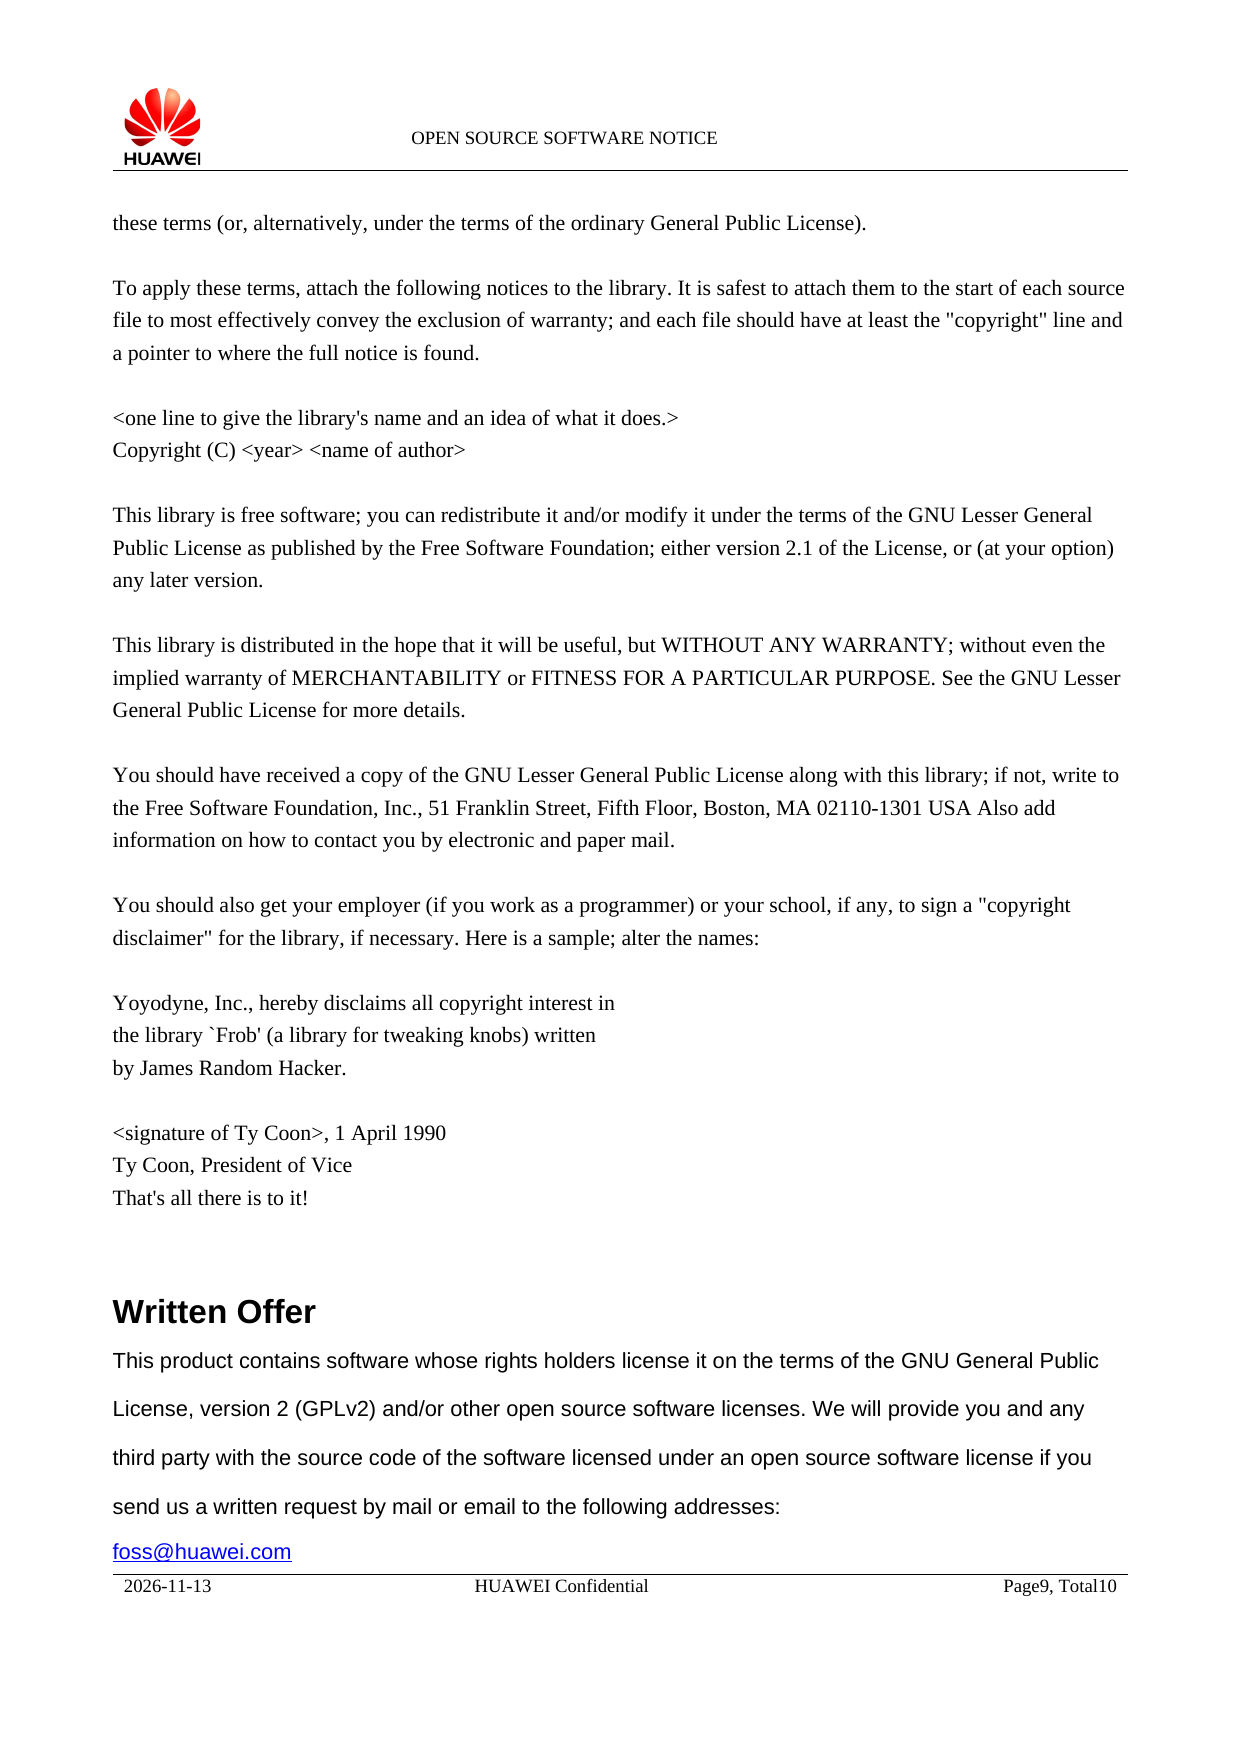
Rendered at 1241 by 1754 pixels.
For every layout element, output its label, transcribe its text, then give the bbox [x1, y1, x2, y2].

text This product contains software whose rights holders license it on the terms of the GNU General Public License, version 2 (GPLv2) and/or other open source software licenses. We will provide you and any third party with the source code of the software licensed under an open source software license if you send us a written request by mail or email to the following addresses: [112, 1344, 1128, 1523]
text Written Offer [112, 1279, 1128, 1344]
text foss@huawei.com [112, 1535, 1128, 1568]
picture [124, 88, 201, 165]
